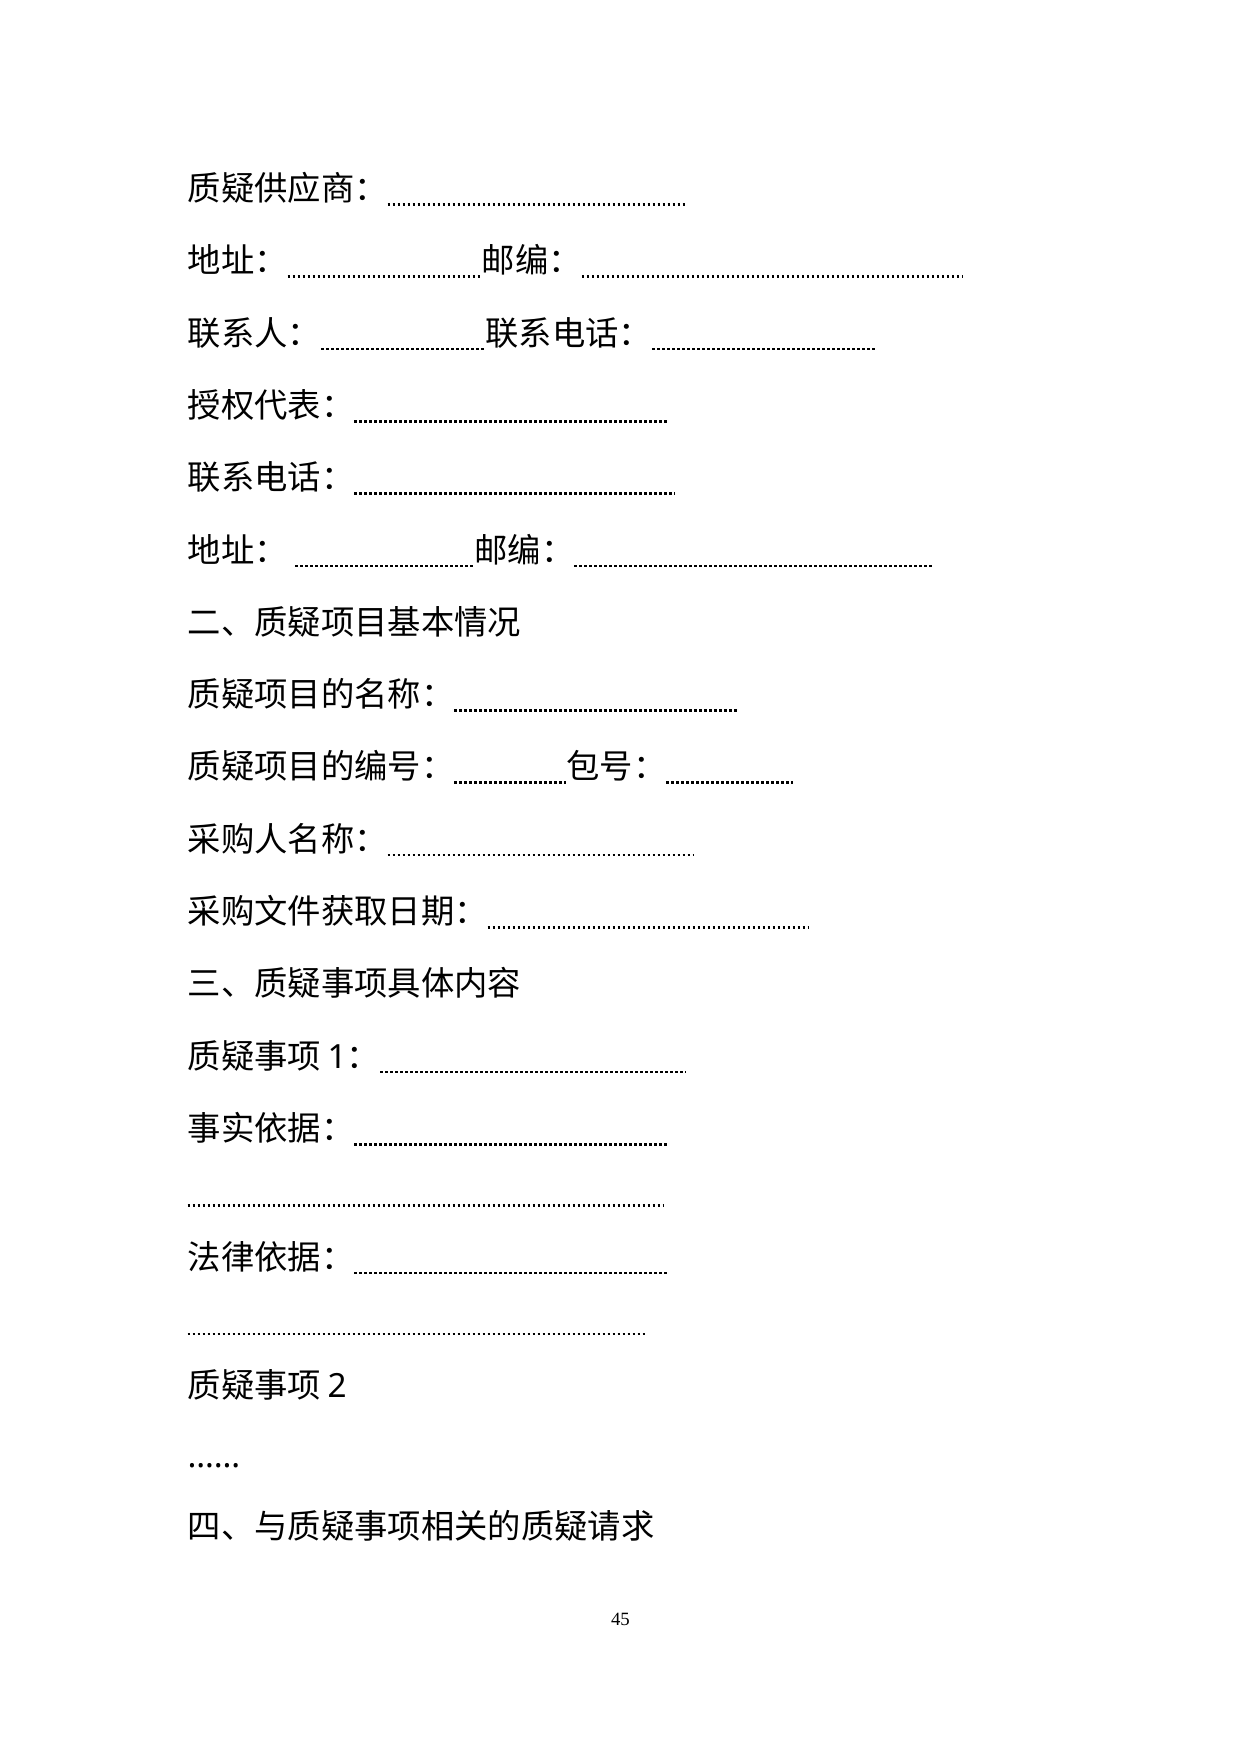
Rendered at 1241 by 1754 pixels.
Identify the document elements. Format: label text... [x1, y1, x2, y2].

text 地址： 邮编： [187, 234, 1053, 282]
text 采购文件获取日期： [187, 885, 1053, 933]
text 地址： 邮编： [187, 523, 1053, 572]
text 授权代表： [187, 379, 1053, 427]
text 三、质疑事项具体内容 [187, 957, 1053, 1005]
text 四、与质疑事项相关的质疑请求 [187, 1500, 1053, 1548]
text 事实依据： [187, 1102, 1053, 1150]
text 联系人： 联系电话： [187, 307, 1053, 355]
text 法律依据： [187, 1231, 1053, 1279]
text 质疑供应商： [187, 162, 1053, 210]
text …… [187, 1432, 1053, 1477]
text 质疑项目的编号： 包号： [187, 740, 1053, 788]
text 质疑事项2 [187, 1359, 1053, 1408]
text 采购人名称： [187, 813, 1053, 861]
text 质疑事项1： [187, 1029, 1053, 1078]
text 质疑项目的名称： [187, 668, 1053, 716]
text 联系电话： [187, 451, 1053, 499]
text 二、质疑项目基本情况 [187, 596, 1053, 644]
